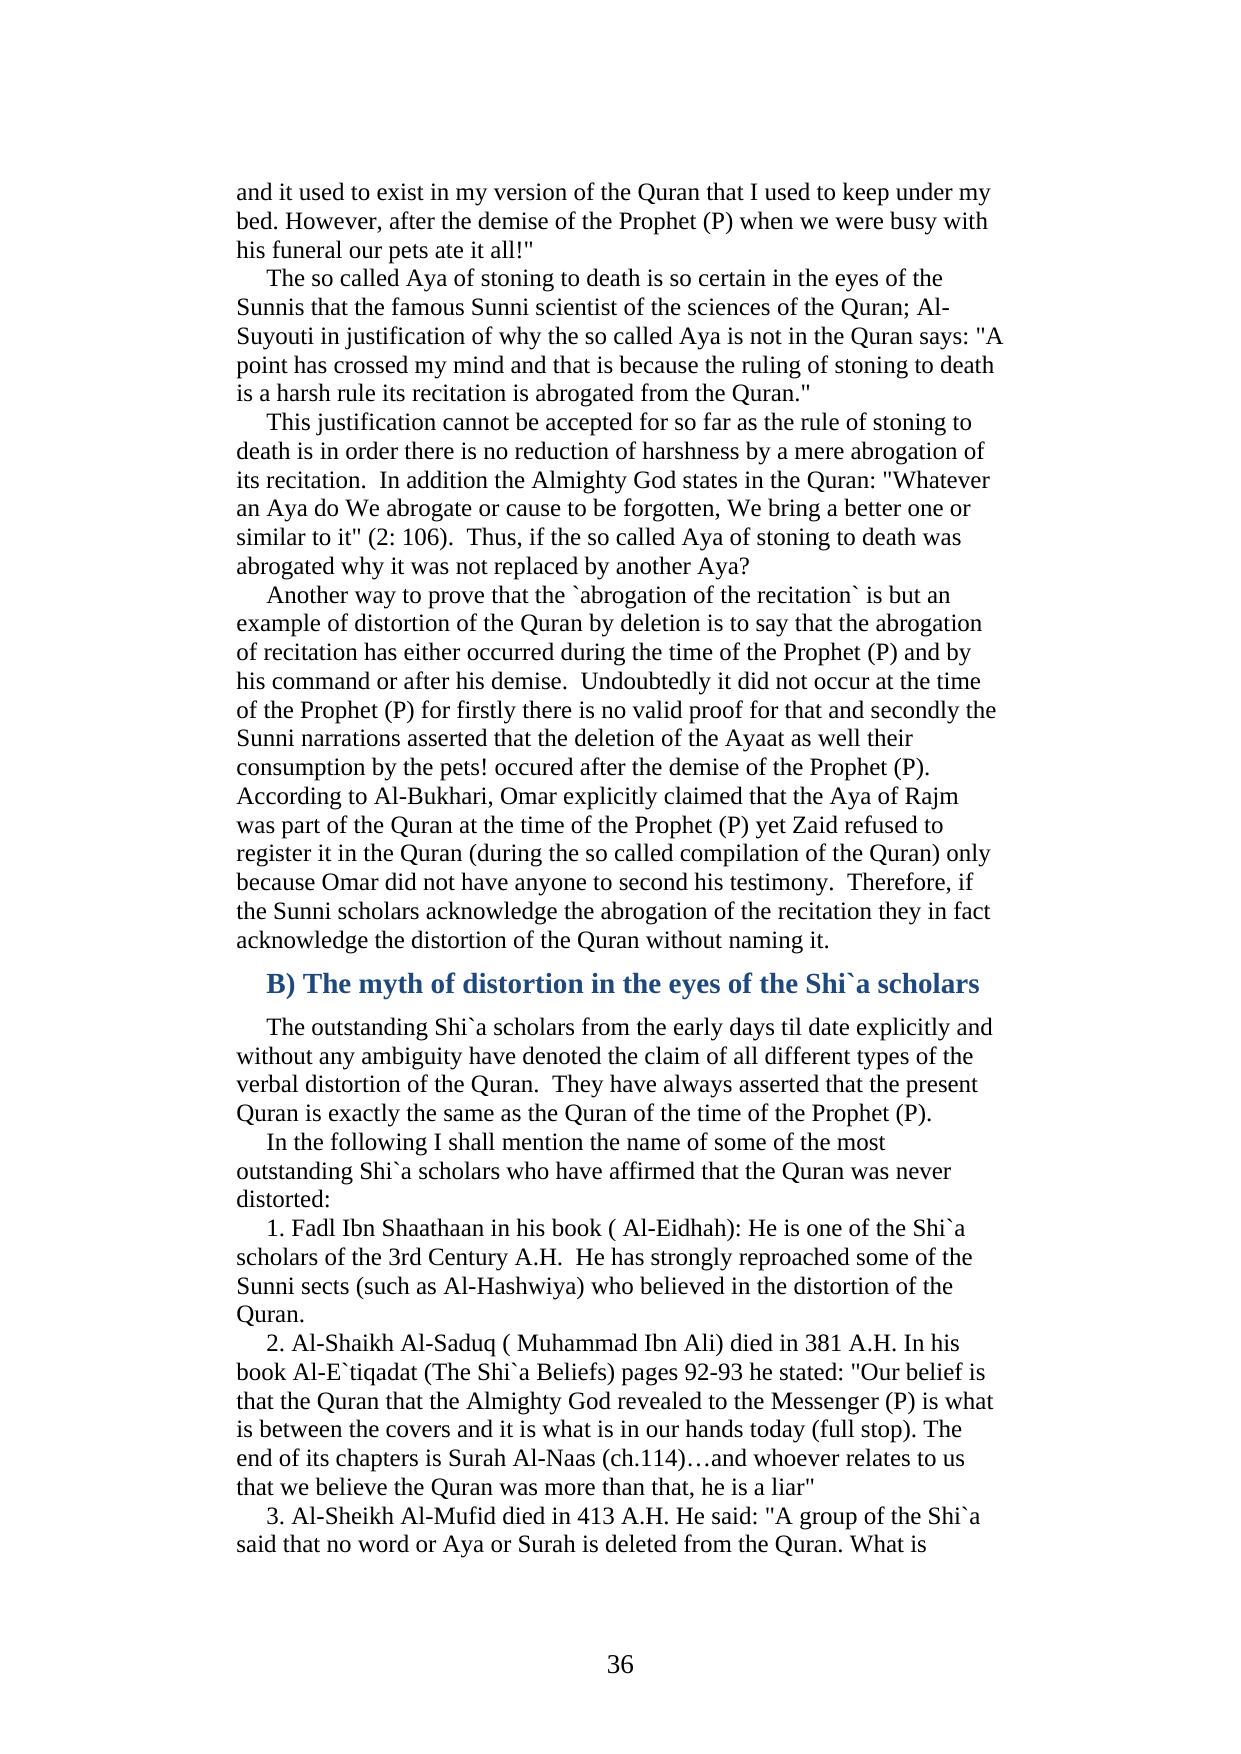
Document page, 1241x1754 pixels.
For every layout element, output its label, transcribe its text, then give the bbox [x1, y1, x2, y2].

text The so called Aya of stoning to death is so certain in the eyes of the Sunnis that the famous Sunni scientist of the sciences of the Quran; Al-Suyouti in justification of why the so called Aya is not in the Quran says: "A point has crossed my mind and that is because the ruling of stoning to death is a harsh rule its recitation is abrogated from the Quran." [236, 263, 1004, 407]
text 1. Fadl Ibn Shaathaan in his book ( Al-Eidhah): He is one of the Shi`a scholars of the 3rd Century A.H. He has strongly reproached some of the Sunni sects (such as Al-Hashwiya) who believed in the distortion of the Quran. [236, 1213, 1004, 1328]
text Another way to prove that the `abrogation of the recitation` is but an example of distortion of the Quran by deletion is to say that the abrogation of recitation has either occurred during the time of the Prophet (P) and by his command or after his demise. Undoubtedly it did not occur at the time of the Prophet (P) for firstly there is no valid proof for that and secondly the Sunni narrations asserted that the deletion of the Ayaat as well their consumption by the pets! occured after the demise of the Prophet (P). According to Al-Bukhari, Omar explicitly claimed that the Aya of Rajm was part of the Quran at the time of the Prophet (P) yet Zaid refused to register it in the Quran (during the so called compilation of the Quran) only because Omar did not have anyone to second his testimony. Therefore, if the Sunni scholars acknowledge the abrogation of the recitation they in fact acknowledge the distortion of the Quran without naming it. [236, 580, 1004, 953]
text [236, 177, 1004, 263]
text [236, 1501, 1004, 1558]
text This justification cannot be accepted for so far as the rule of stoning to death is in order there is no reduction of harshness by a mere abrogation of its recitation. In addition the Almighty God states in the Quran: "Whatever an Aya do We abrogate or cause to be forgotten, We bring a better one or similar to it" (2: 106). Thus, if the so called Aya of stoning to death was abrogated why it was not replaced by another Aya? [236, 407, 1004, 580]
text 2. Al-Shaikh Al-Saduq ( Muhammad Ibn Ali) died in 381 A.H. In his book Al-E`tiqadat (The Shi`a Beliefs) pages 92-93 he stated: "Our belief is that the Quran that the Almighty God revealed to the Messenger (P) is what is between the covers and it is what is in our hands today (full stop). The end of its chapters is Surah Al-Naas (ch.114)…and whoever relates to us that we believe the Quran was more than that, he is a liar" [236, 1328, 1004, 1501]
text In the following I shall mention the name of some of the most outstanding Shi`a scholars who have affirmed that the Quran was never distorted: [236, 1127, 1004, 1213]
subtitle B) The myth of distortion in the eyes of the Shi`a scholars [236, 966, 1004, 999]
text The outstanding Shi`a scholars from the early days til date explicitly and without any ambiguity have denoted the claim of all different types of the verbal distortion of the Quran. They have always asserted that the present Quran is exactly the same as the Quran of the time of the Prophet (P). [236, 1012, 1004, 1127]
